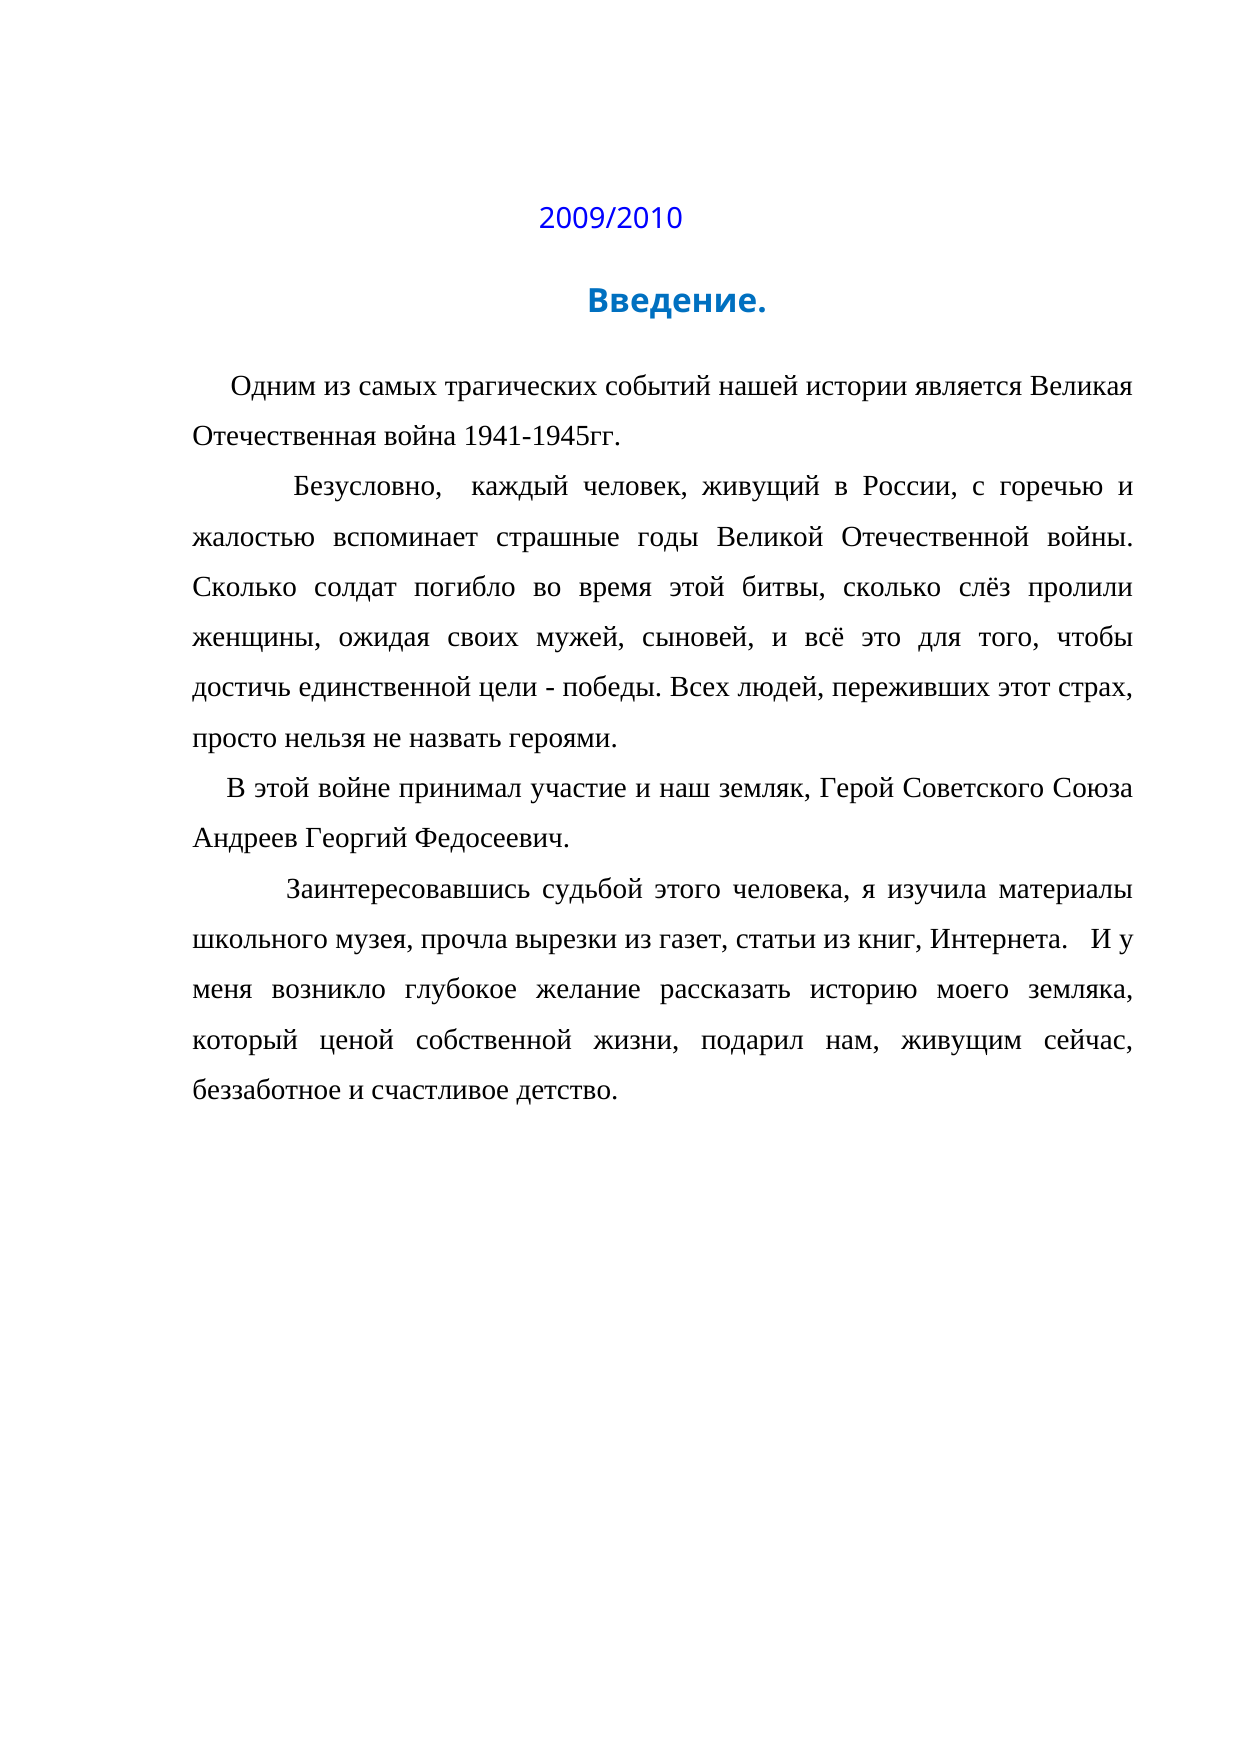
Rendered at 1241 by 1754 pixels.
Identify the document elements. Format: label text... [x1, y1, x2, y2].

text Введение. [240, 277, 1152, 322]
text Безусловно, каждый человек, живущий в России, с горечью и жалостью вспоминает страшные годы Великой Отечественной войны. Сколько солдат погибло во время этой битвы, сколько слёз пролили женщины, ожидая своих мужей, сыновей, и всё это для того, чтобы достичь единственной цели - победы. Всех людей, переживших этот страх, просто нельзя не назвать героями. [192, 468, 1134, 753]
text 2009/2010 [177, 197, 1152, 237]
text В этой войне принимал участие и наш земляк, Герой Советского Союза Андреев Георгий Федосеевич. [192, 770, 1134, 854]
text Заинтересовавшись судьбой этого человека, я изучила материалы школьного музея, прочла вырезки из газет, статьи из книг, Интернета. И у меня возникло глубокое желание рассказать историю моего земляка, который ценой собственной жизни, подарил нам, живущим сейчас, беззаботное и счастливое детство. [192, 871, 1134, 1106]
text Одним из самых трагических событий нашей истории является Великая Отечественная война 1941-1945гг. [192, 368, 1134, 452]
